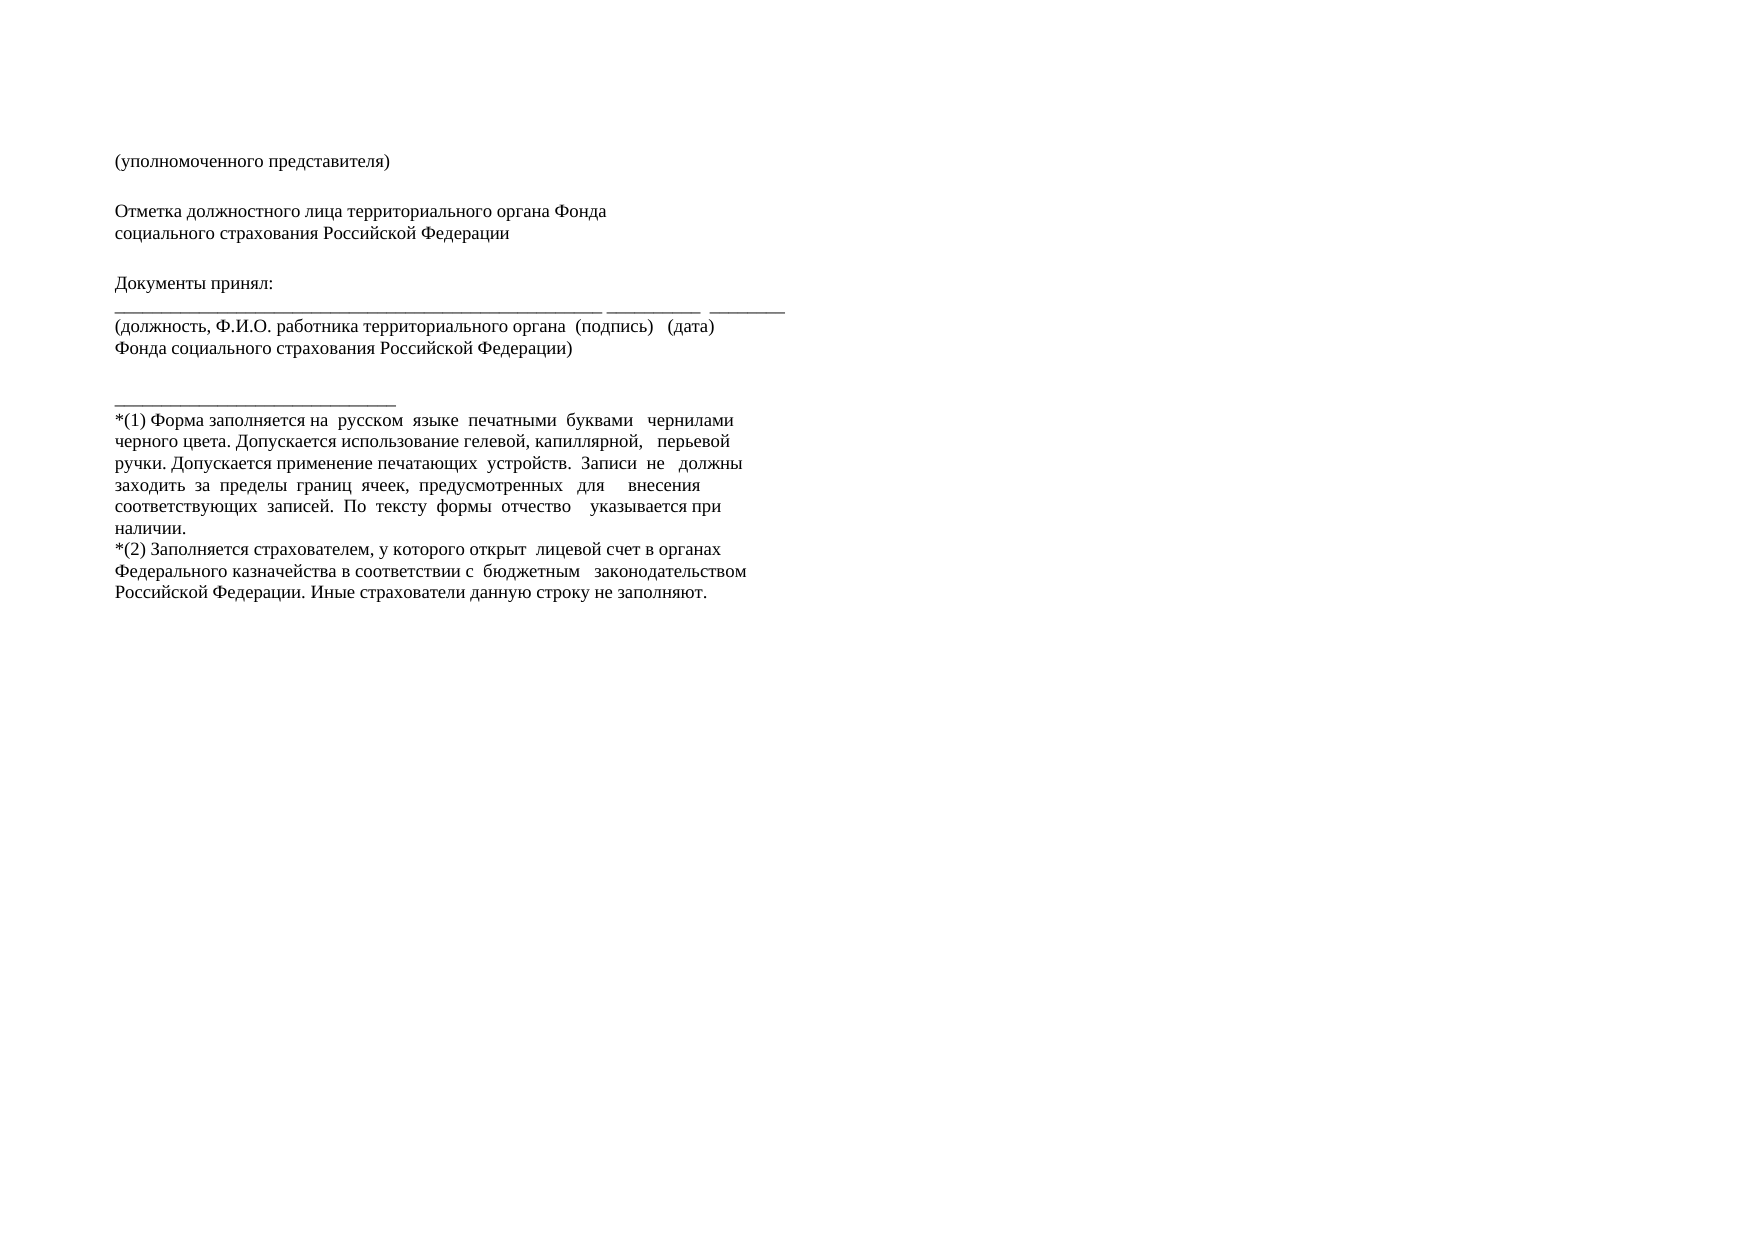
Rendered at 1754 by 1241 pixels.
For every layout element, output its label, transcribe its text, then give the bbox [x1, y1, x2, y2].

text Фонда социального страхования Российской Федерации) [114, 337, 1671, 358]
text наличии. [114, 517, 1671, 538]
text Отметка должностного лица территориального органа Фонда [114, 200, 1671, 222]
text заходить за пределы границ ячеек, предусмотренных для внесения [114, 473, 1671, 495]
text социального страхования Российской Федерации [114, 222, 1671, 243]
text ____________________________________________________ __________ ________ [114, 294, 1671, 315]
text Документы принял: [114, 272, 1671, 294]
text Российской Федерации. Иные страхователи данную строку не заполняют. [114, 581, 1671, 603]
text (уполномоченного представителя) [114, 150, 1671, 172]
text ______________________________ [114, 387, 1671, 409]
text соответствующих записей. По тексту формы отчество указывается при [114, 495, 1671, 517]
text Федерального казначейства в соответствии с бюджетным законодательством [114, 560, 1671, 581]
text ручки. Допускается применение печатающих устройств. Записи не должны [114, 452, 1671, 473]
text *(1) Форма заполняется на русском языке печатными буквами чернилами [114, 409, 1671, 430]
text черного цвета. Допускается использование гелевой, капиллярной, перьевой [114, 430, 1671, 452]
text *(2) Заполняется страхователем, у которого открыт лицевой счет в органах [114, 538, 1671, 560]
text (должность, Ф.И.О. работника территориального органа (подпись) (дата) [114, 315, 1671, 337]
